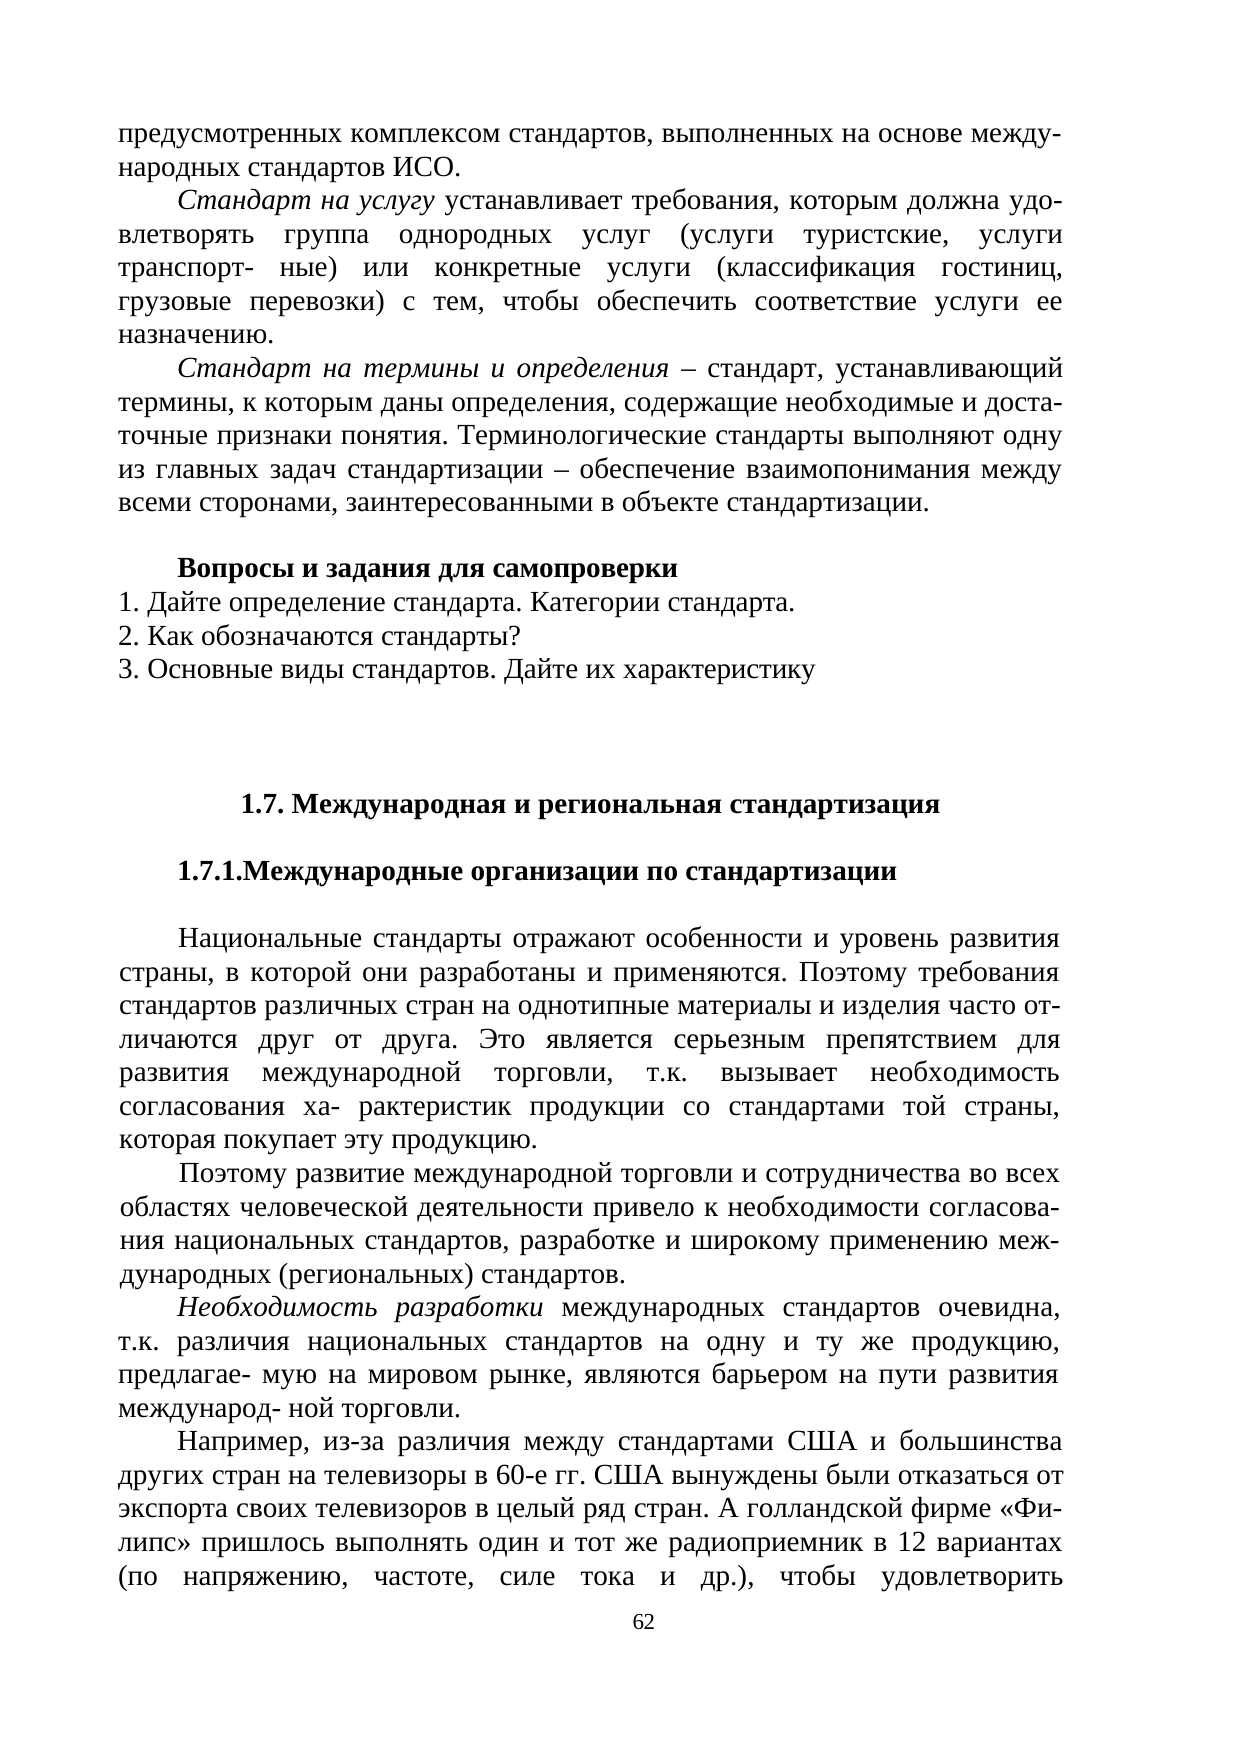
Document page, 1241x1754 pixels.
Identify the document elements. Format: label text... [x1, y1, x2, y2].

list Основные виды стандартов. Дайте их характеристику [118, 652, 1151, 685]
text Стандарт на термины и определения – стандарт, устанавливающий термины, к которым даны определения, содержащие необходимые и доста- точные признаки понятия. Терминологические стандарты выполняют одну из главных задач стандартизации – обеспечение взаимопонимания между всеми сторонами, заинтересованными в объекте стандартизации. [118, 350, 1063, 518]
text Поэтому развитие международной торговли и сотрудничества во всех областях человеческой деятельности привело к необходимости согласова- ния национальных стандартов, разработке и широкому применению меж- дународных (региональных) стандартов. [119, 1155, 1061, 1289]
text Национальные стандарты отражают особенности и уровень развития страны, в которой они разработаны и применяются. Поэтому требования стандартов различных стран на однотипные материалы и изделия часто от- личаются друг от друга. Это является серьезным препятствием для развития международной торговли, т.к. вызывает необходимость согласования ха- рактеристик продукции со стандартами той страны, которая покупает эту продукцию. [119, 920, 1061, 1155]
text Стандарт на услугу устанавливает требования, которым должна удо- влетворять группа однородных услуг (услуги туристские, услуги транспорт- ные) или конкретные услуги (классификация гостиниц, грузовые перевозки) с тем, чтобы обеспечить соответствие услуги ее назначению. [118, 182, 1063, 350]
list Дайте определение стандарта. Категории стандарта. [118, 585, 1151, 618]
text Необходимость разработки международных стандартов очевидна, т.к. различия национальных стандартов на одну и ту же продукцию, предлагае- мую на мировом рынке, являются барьером на пути развития международ- ной торговли. [118, 1289, 1060, 1423]
list Как обозначаются стандарты? [118, 618, 1151, 652]
subtitle Международная и региональная стандартизация 1.7.1.Международные организации по стандартизации [177, 786, 941, 887]
subtitle Вопросы и задания для самопроверки [177, 551, 1151, 585]
text предусмотренных комплексом стандартов, выполненных на основе между- народных стандартов ИСО. [118, 115, 1062, 182]
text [118, 1423, 1064, 1591]
